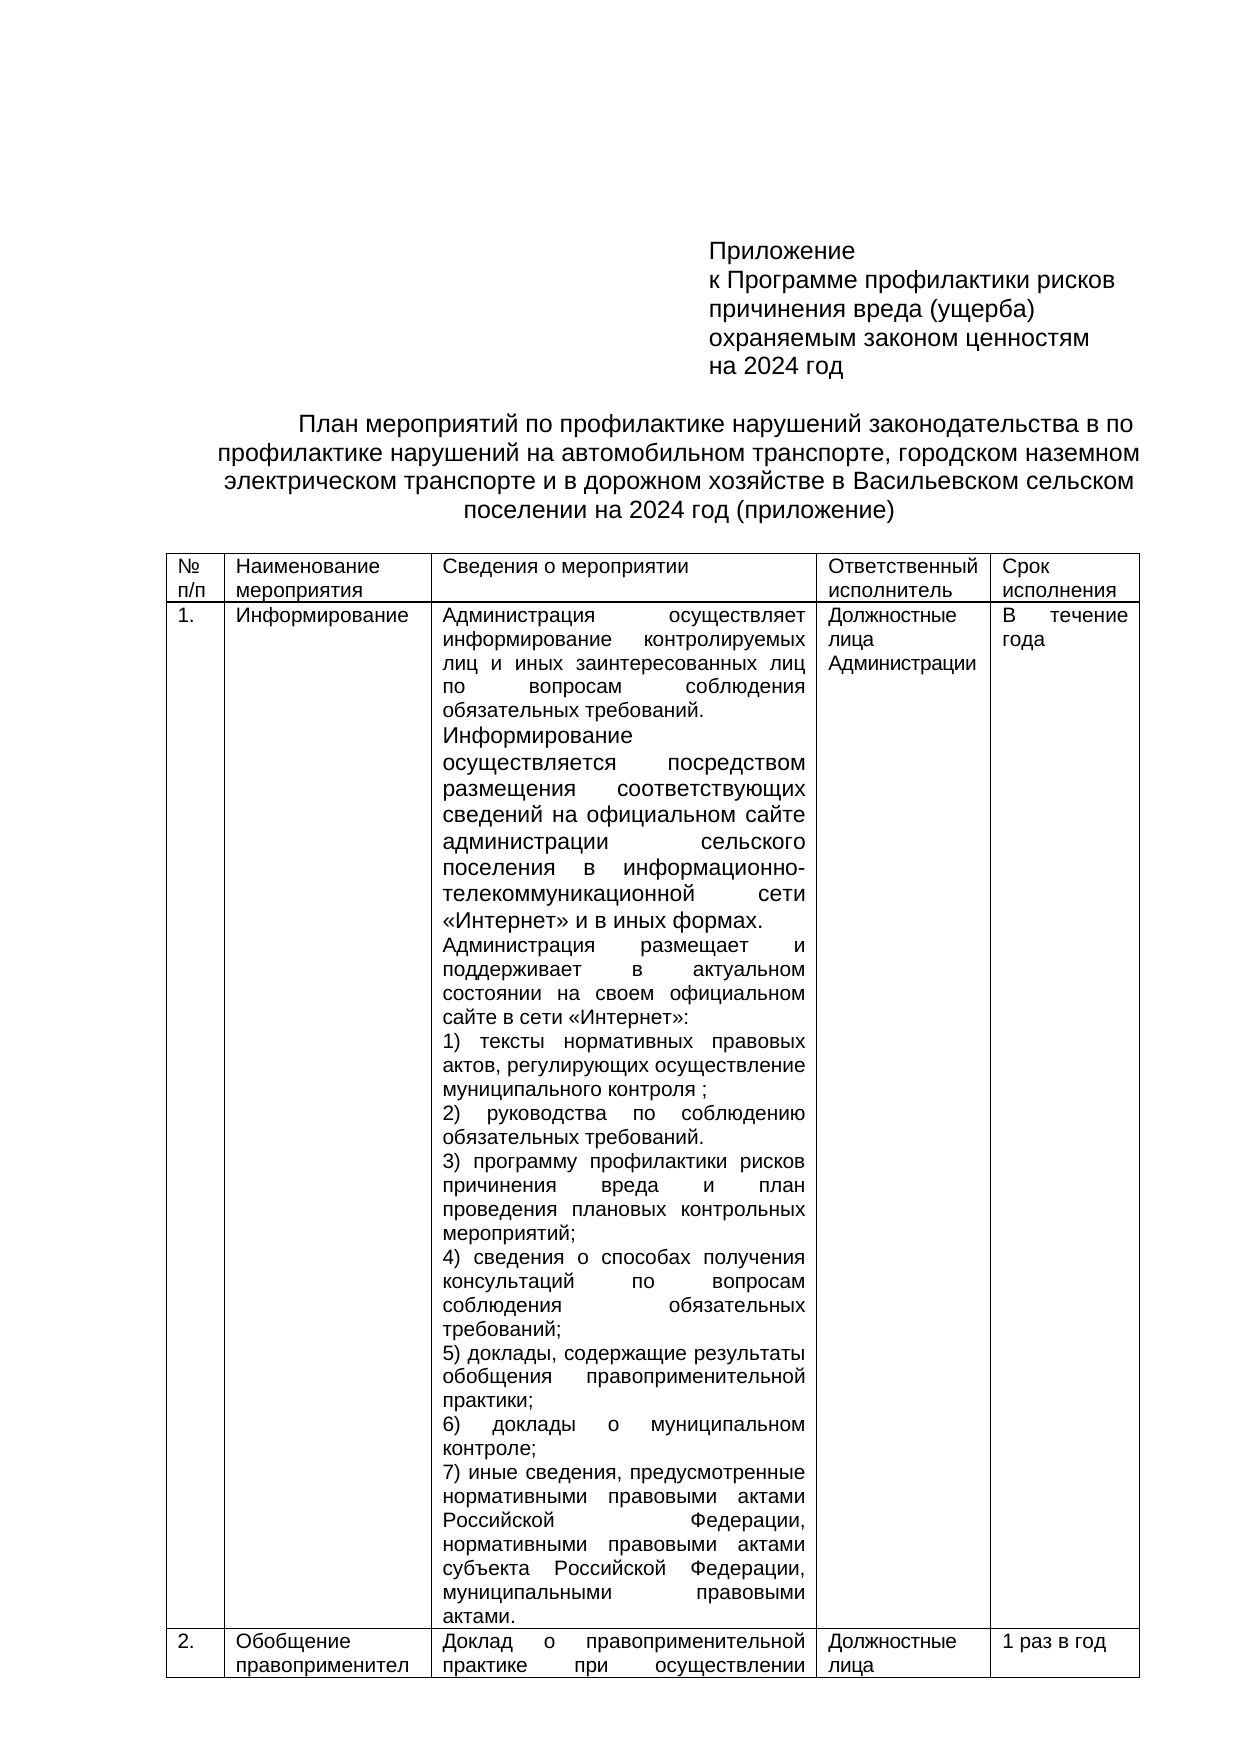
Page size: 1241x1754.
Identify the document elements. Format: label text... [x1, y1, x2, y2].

text План мероприятий по профилактике нарушений законодательства в по профилактике нарушений на автомобильном транспорте, городском наземном электрическом транспорте и в дорожном хозяйстве в Васильевском сельском поселении на 2024 год (приложение) [177, 409, 1181, 524]
table_header Срок исполнения [991, 554, 1139, 601]
table_cell Должностные лица Управления муниципального контроля [874, 1629, 990, 1677]
table_cell Администрация осуществляет информирование контролируемых лиц и иных заинтересованных лиц по вопросам соблюдения обязательных требований. Информирование осуществляется посредством размещения соответствующих сведений на официальном сайте администрации сельского поселения в информационно-телекоммуникационной сети «Интернет» и в иных формах. Администрация размещает и поддерживает в актуальном состоянии на своем официальном сайте в сети «Интернет»: 1) тексты нормативных правовых актов, регулирующих осуществление муниципального контроля ; 2) руководства по соблюдению обязательных требований. 3) программу профилактики рисков причинения вреда и план проведения плановых контрольных мероприятий; 4) сведения о способах получения консультаций по вопросам соблюдения обязательных требований; 5) доклады, содержащие результаты обобщения правоприменительной практики; 6) доклады о муниципальном контроле; 7) иные сведения, предусмотренные нормативными правовыми актами Российской Федерации, нормативными правовыми актами субъекта Российской Федерации, муниципальными правовыми актами. [432, 603, 816, 1628]
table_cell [225, 1629, 431, 1677]
table_header № п/п [167, 554, 224, 601]
text Приложение [709, 236, 1181, 265]
table_header Ответственный исполнитель [817, 554, 990, 601]
table_cell В течение года [991, 603, 1139, 1628]
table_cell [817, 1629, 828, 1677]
table_header Наименование мероприятия [225, 554, 431, 601]
text на 2024 год [709, 351, 1181, 380]
table_cell 1. [167, 603, 224, 1628]
table_header Сведения о мероприятии [432, 554, 816, 601]
table_cell 2. [167, 1629, 224, 1677]
table_cell Информирование [225, 603, 431, 1628]
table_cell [432, 1629, 816, 1677]
text причинения вреда (ущерба) [709, 294, 1181, 322]
table_cell 1 раз в год [991, 1629, 1139, 1677]
text охраняемым законом ценностям [709, 322, 1181, 351]
text к Программе профилактики рисков [709, 265, 1181, 294]
table_cell Должностные лица Администрации [817, 603, 990, 1628]
